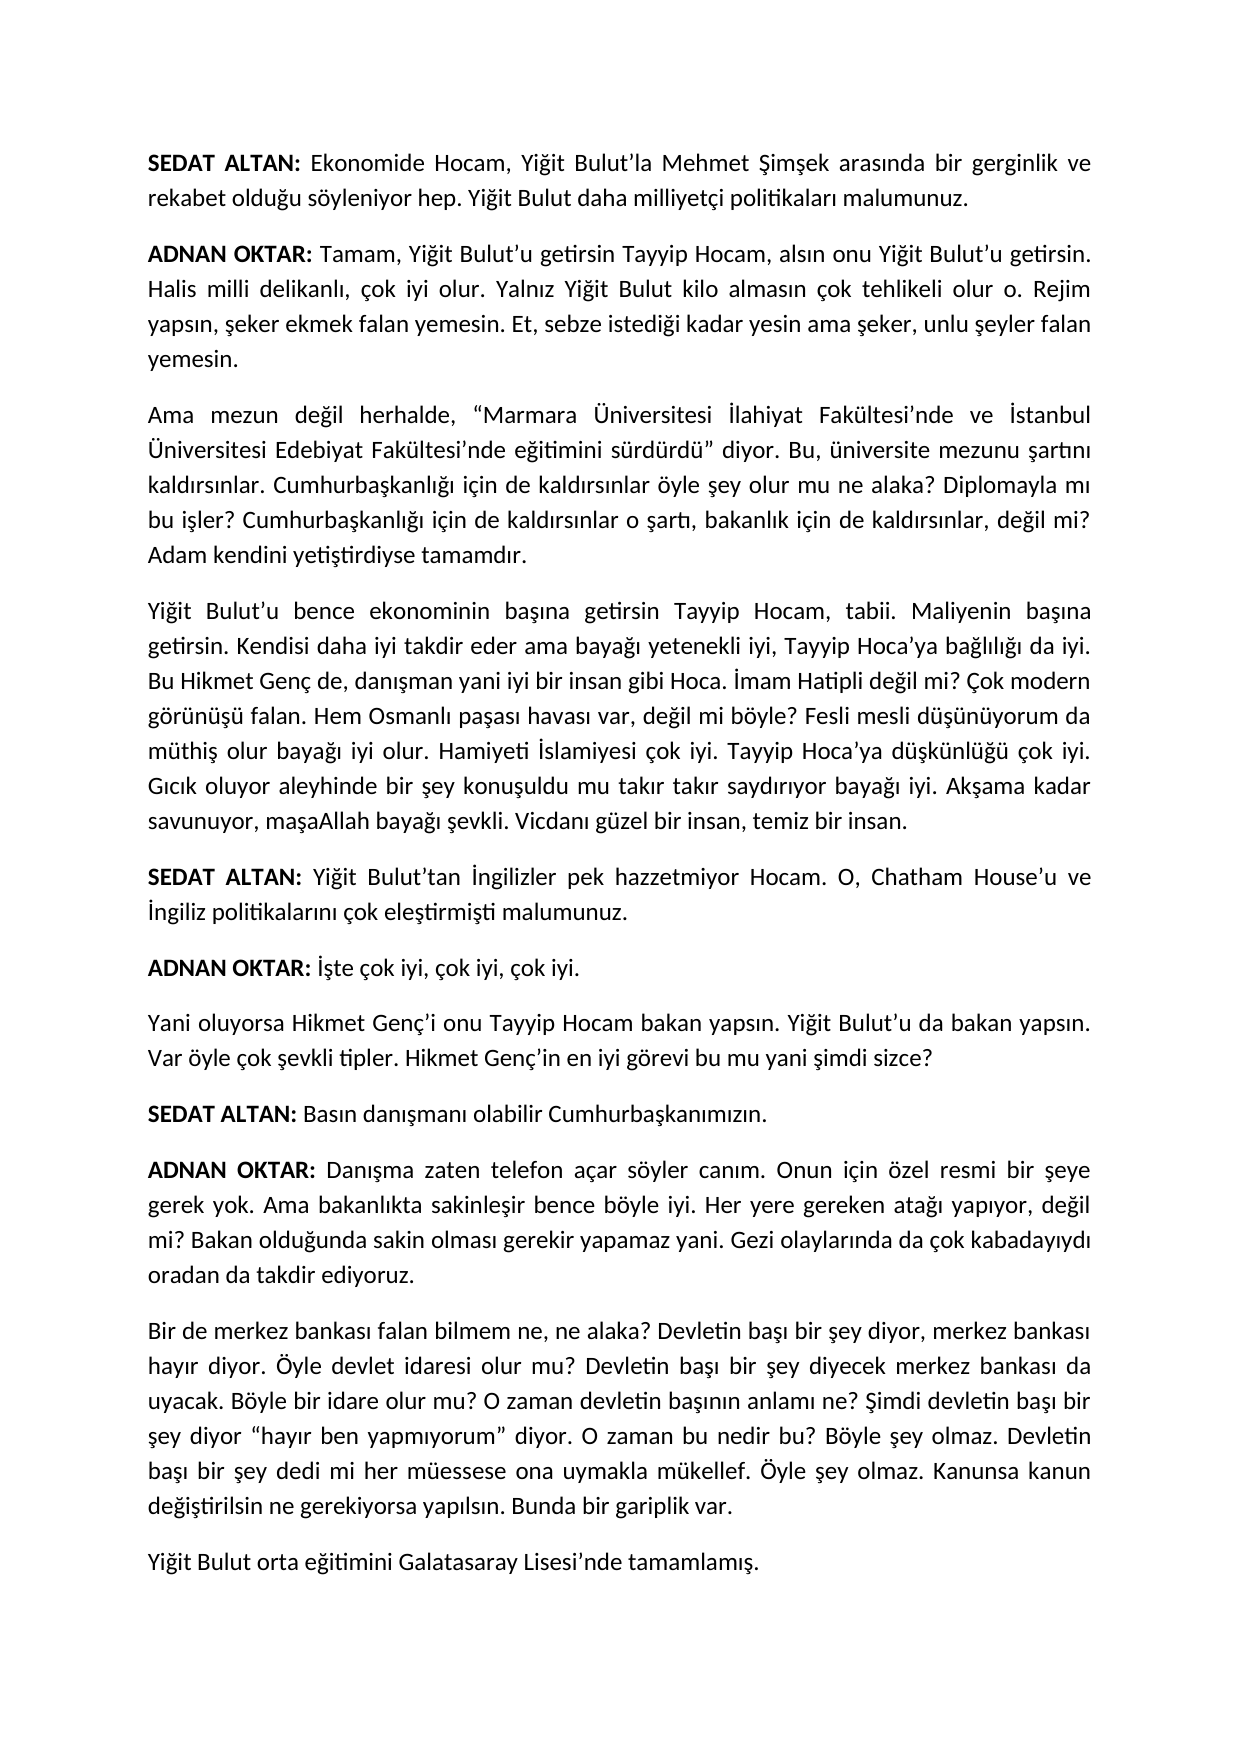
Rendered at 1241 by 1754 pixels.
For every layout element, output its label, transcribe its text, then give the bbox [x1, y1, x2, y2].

text ADNAN OKTAR: Danışma zaten telefon açar söyler canım. Onun için özel resmi bir şeye gerek yok. Ama bakanlıkta sakinleşir bence böyle iyi. Her yere gereken atağı yapıyor, değil mi? Bakan olduğunda sakin olması gerekir yapamaz yani. Gezi olaylarında da çok kabadayıydı oradan da takdir ediyoruz. [148, 1154, 1093, 1290]
text ADNAN OKTAR: İşte çok iyi, çok iyi, çok iyi. [148, 952, 1093, 982]
text Yani oluyorsa Hikmet Genç’i onu Tayyip Hocam bakan yapsın. Yiğit Bulut’u da bakan yapsın. Var öyle çok şevkli tipler. Hikmet Genç’in en iyi görevi bu mu yani şimdi sizce? [148, 1008, 1093, 1073]
text ADNAN OKTAR: Tamam, Yiğit Bulut’u getirsin Tayyip Hocam, alsın onu Yiğit Bulut’u getirsin. Halis milli delikanlı, çok iyi olur. Yalnız Yiğit Bulut kilo almasın çok tehlikeli olur o. Rejim yapsın, şeker ekmek falan yemesin. Et, sebze istediği kadar yesin ama şeker, unlu şeyler falan yemesin. [148, 238, 1093, 374]
text Yiğit Bulut orta eğitimini Galatasaray Lisesi’nde tamamlamış. [148, 1546, 1093, 1576]
text SEDAT ALTAN: Yiğit Bulut’tan İngilizler pek hazzetmiyor Hocam. O, Chatham House’u ve İngiliz politikalarını çok eleştirmişti malumunuz. [148, 861, 1093, 926]
text SEDAT ALTAN: Basın danışmanı olabilir Cumhurbaşkanımızın. [148, 1098, 1093, 1129]
text Ama mezun değil herhalde, “Marmara Üniversitesi İlahiyat Fakültesi’nde ve İstanbul Üniversitesi Edebiyat Fakültesi’nde eğitimini sürdürdü” diyor. Bu, üniversite mezunu şartını kaldırsınlar. Cumhurbaşkanlığı için de kaldırsınlar öyle şey olur mu ne alaka? Diplomayla mı bu işler? Cumhurbaşkanlığı için de kaldırsınlar o şartı, bakanlık için de kaldırsınlar, değil mi? Adam kendini yetiştirdiyse tamamdır. [148, 399, 1093, 570]
text Bir de merkez bankası falan bilmem ne, ne alaka? Devletin başı bir şey diyor, merkez bankası hayır diyor. Öyle devlet idaresi olur mu? Devletin başı bir şey diyecek merkez bankası da uyacak. Böyle bir idare olur mu? O zaman devletin başının anlamı ne? Şimdi devletin başı bir şey diyor “hayır ben yapmıyorum” diyor. O zaman bu nedir bu? Böyle şey olmaz. Devletin başı bir şey dedi mi her müessese ona uymakla mükellef. Öyle şey olmaz. Kanunsa kanun değiştirilsin ne gerekiyorsa yapılsın. Bunda bir gariplik var. [148, 1315, 1093, 1521]
text SEDAT ALTAN: Ekonomide Hocam, Yiğit Bulut’la Mehmet Şimşek arasında bir gerginlik ve rekabet olduğu söyleniyor hep. Yiğit Bulut daha milliyetçi politikaları malumunuz. [148, 148, 1093, 213]
text Yiğit Bulut’u bence ekonominin başına getirsin Tayyip Hocam, tabii. Maliyenin başına getirsin. Kendisi daha iyi takdir eder ama bayağı yetenekli iyi, Tayyip Hoca’ya bağlılığı da iyi. Bu Hikmet Genç de, danışman yani iyi bir insan gibi Hoca. İmam Hatipli değil mi? Çok modern görünüşü falan. Hem Osmanlı paşası havası var, değil mi böyle? Fesli mesli düşünüyorum da müthiş olur bayağı iyi olur. Hamiyeti İslamiyesi çok iyi. Tayyip Hoca’ya düşkünlüğü çok iyi. Gıcık oluyor aleyhinde bir şey konuşuldu mu takır takır saydırıyor bayağı iyi. Akşama kadar savunuyor, maşaAllah bayağı şevkli. Vicdanı güzel bir insan, temiz bir insan. [148, 595, 1093, 836]
